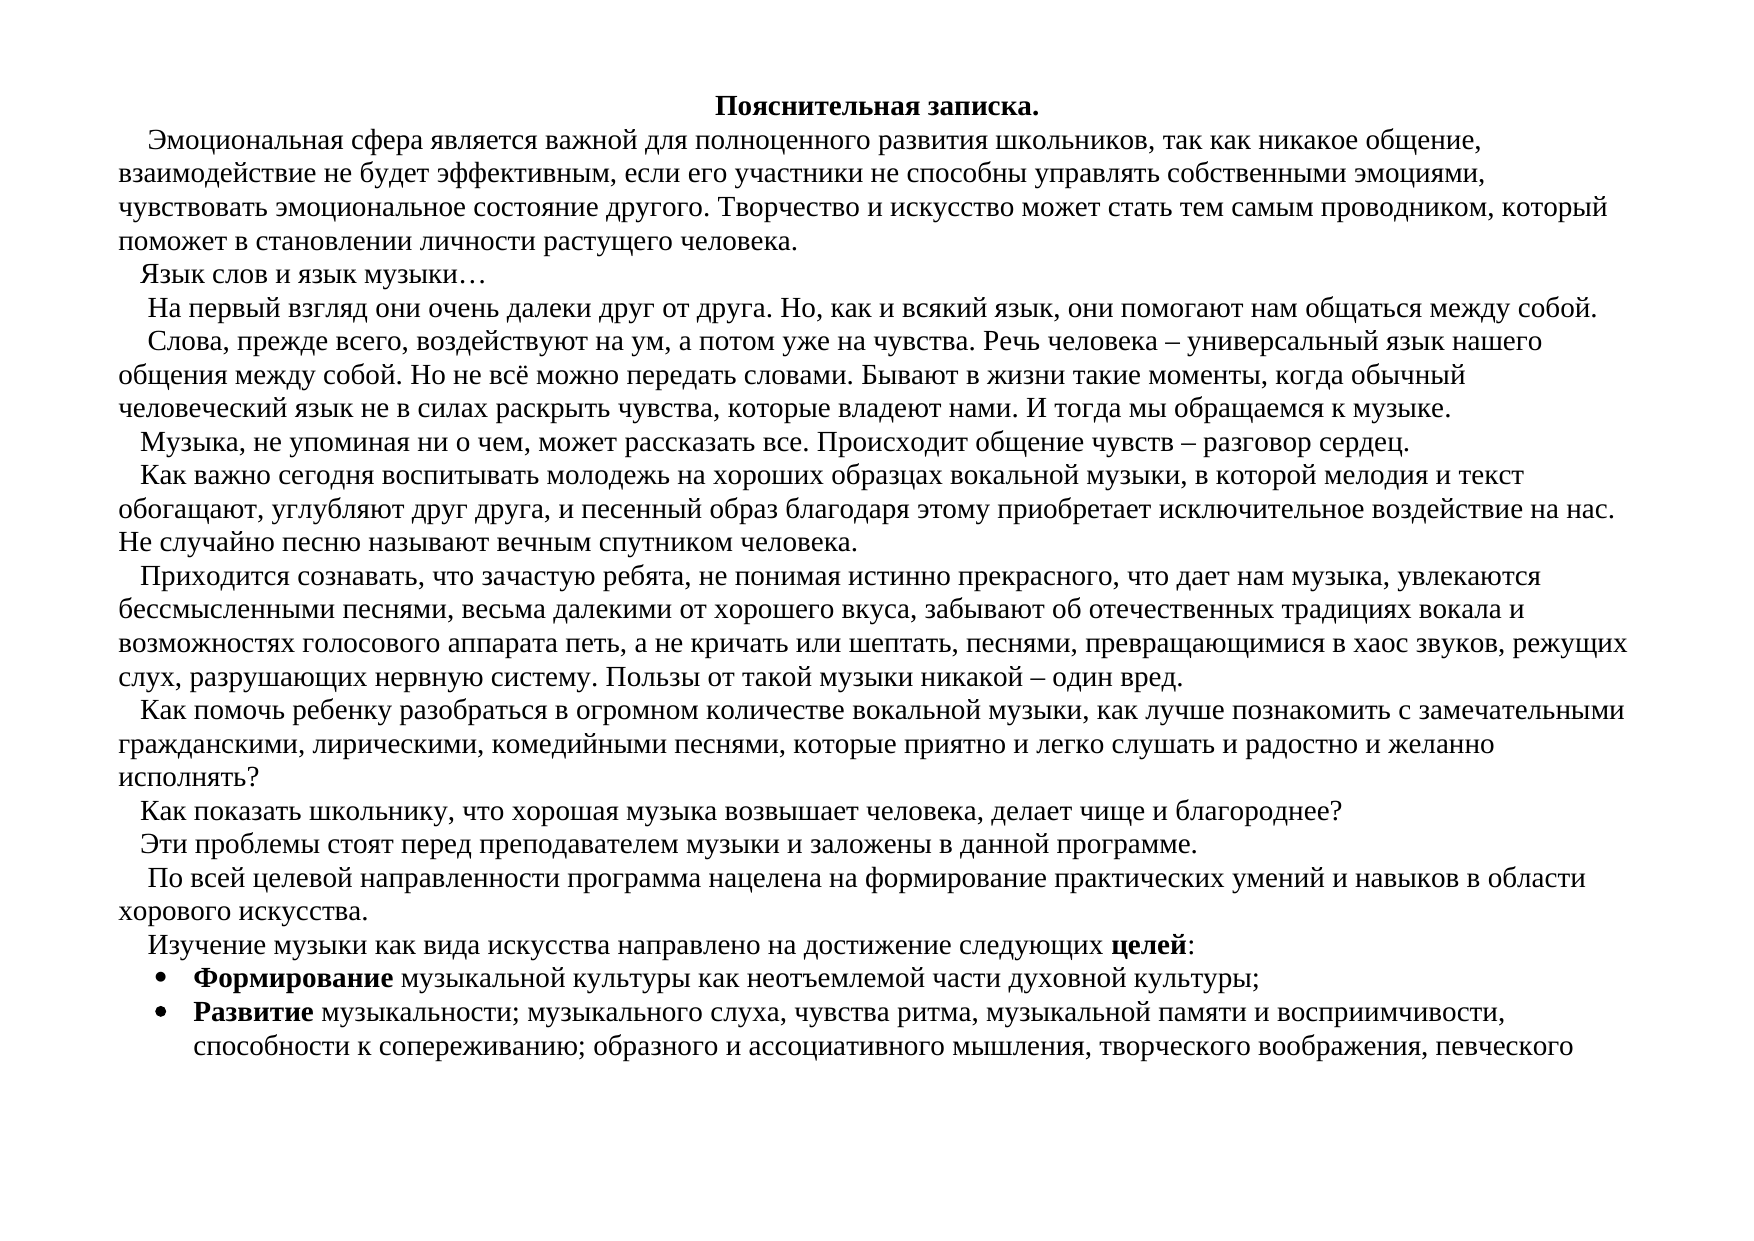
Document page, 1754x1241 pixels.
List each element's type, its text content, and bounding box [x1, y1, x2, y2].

text Как важно сегодня воспитывать молодежь на хороших образцах вокальной музыки, в которой мелодия и текст обогащают, углубляют друг друга, и песенный образ благодаря этому приобретает исключительное воздействие на нас. Не случайно песню называют вечным спутником человека. [118, 457, 1636, 558]
text Как показать школьнику, что хорошая музыка возвышает человека, делает чище и благороднее? [118, 793, 1636, 826]
text Музыка, не упоминая ни о чем, может рассказать все. Происходит общение чувств – разговор сердец. [118, 424, 1636, 457]
text Пояснительная записка. [118, 88, 1636, 122]
text Приходится сознавать, что зачастую ребята, не понимая истинно прекрасного, что дает нам музыка, увлекаются бессмысленными песнями, весьма далекими от хорошего вкуса, забывают об отечественных традициях вокала и возможностях голосового аппарата петь, а не кричать или шептать, песнями, превращающимися в хаос звуков, режущих слух, разрушающих нервную систему. Пользы от такой музыки никакой – один вред. [118, 558, 1636, 692]
text По всей целевой направленности программа нацелена на формирование практических умений и навыков в области хорового искусства. [118, 860, 1636, 927]
text Эмоциональная сфера является важной для полноценного развития школьников, так как никакое общение, взаимодействие не будет эффективным, если его участники не способны управлять собственными эмоциями, чувствовать эмоциональное состояние другого. Творчество и искусство может стать тем самым проводником, который поможет в становлении личности растущего человека. [118, 122, 1636, 256]
text На первый взгляд они очень далеки друг от друга. Но, как и всякий язык, они помогают нам общаться между собой. [118, 290, 1636, 323]
text Изучение музыки как вида искусства направлено на достижение следующих целей: [118, 927, 1636, 961]
text Слова, прежде всего, воздействуют на ум, а потом уже на чувства. Речь человека – универсальный язык нашего общения между собой. Но не всё можно передать словами. Бывают в жизни такие моменты, когда обычный человеческий язык не в силах раскрыть чувства, которые владеют нами. И тогда мы обращаемся к музыке. [118, 323, 1636, 424]
text Язык слов и язык музыки… [118, 256, 1636, 290]
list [156, 994, 1636, 1061]
list Формирование музыкальной культуры как неотъемлемой части духовной культуры; [156, 961, 1636, 994]
text Как помочь ребенку разобраться в огромном количестве вокальной музыки, как лучше познакомить с замечательными гражданскими, лирическими, комедийными песнями, которые приятно и легко слушать и радостно и желанно исполнять? [118, 692, 1636, 793]
text Эти проблемы стоят перед преподавателем музыки и заложены в данной программе. [118, 826, 1636, 860]
